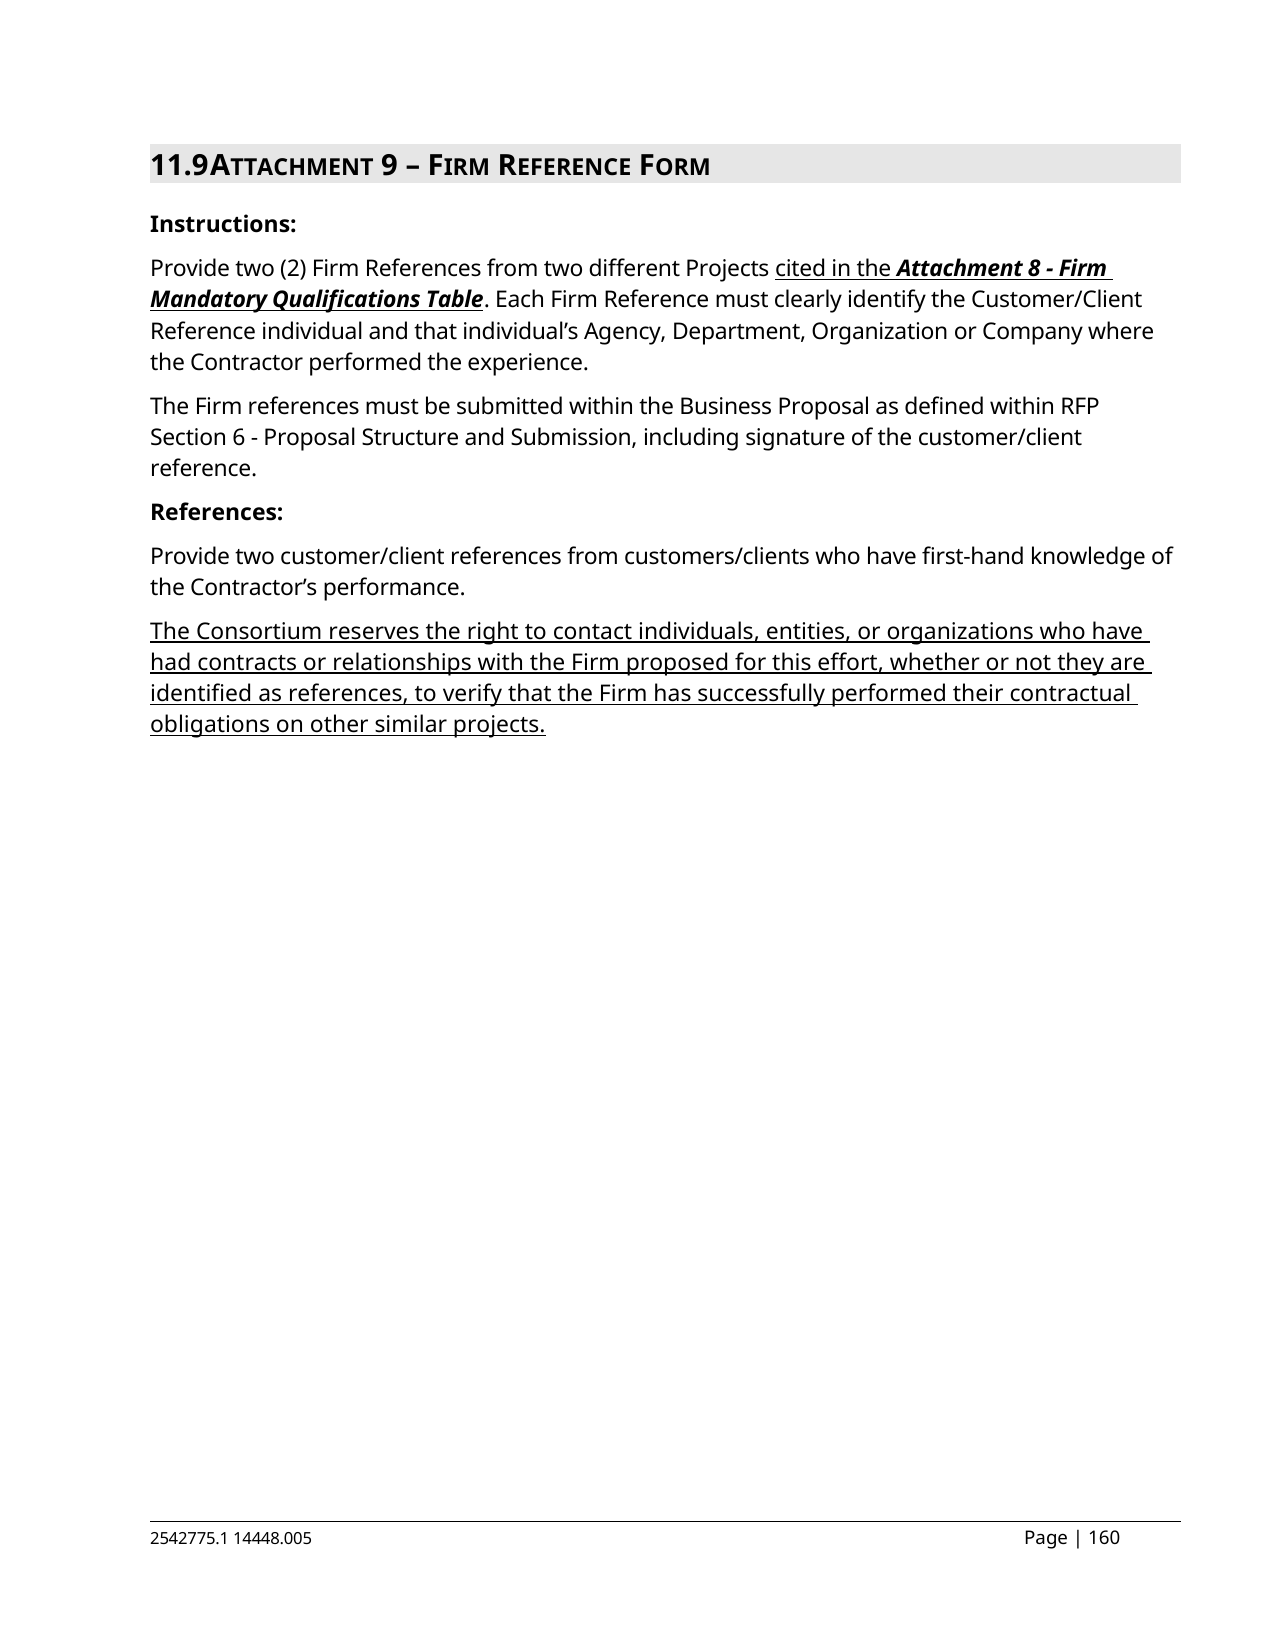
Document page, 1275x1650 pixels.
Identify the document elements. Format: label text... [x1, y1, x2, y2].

text References: [150, 496, 1181, 527]
text The Firm references must be submitted within the Business Proposal as defined within RFP Section 6 - Proposal Structure and Submission, including signature of the customer/client reference. [150, 390, 1181, 483]
text Provide two customer/client references from customers/clients who have first-hand knowledge of the Contractor’s performance. [150, 540, 1181, 602]
text Instructions: [150, 208, 1181, 240]
text The Consortium reserves the right to contact individuals, entities, or organizations who have had contracts or relationships with the Firm proposed for this effort, whether or not they are identified as references, to verify that the Firm has successfully performed their contractual obligations on other similar projects. [150, 615, 1181, 740]
subtitle Attachment 9 – Firm Reference Form [150, 144, 1181, 183]
text Provide two (2) Firm References from two different Projects cited in the Attachment 8 - Firm Mandatory Qualifications Table. Each Firm Reference must clearly identify the Customer/Client Reference individual and that individual’s Agency, Department, Organization or Company where the Contractor performed the experience. [150, 252, 1181, 377]
